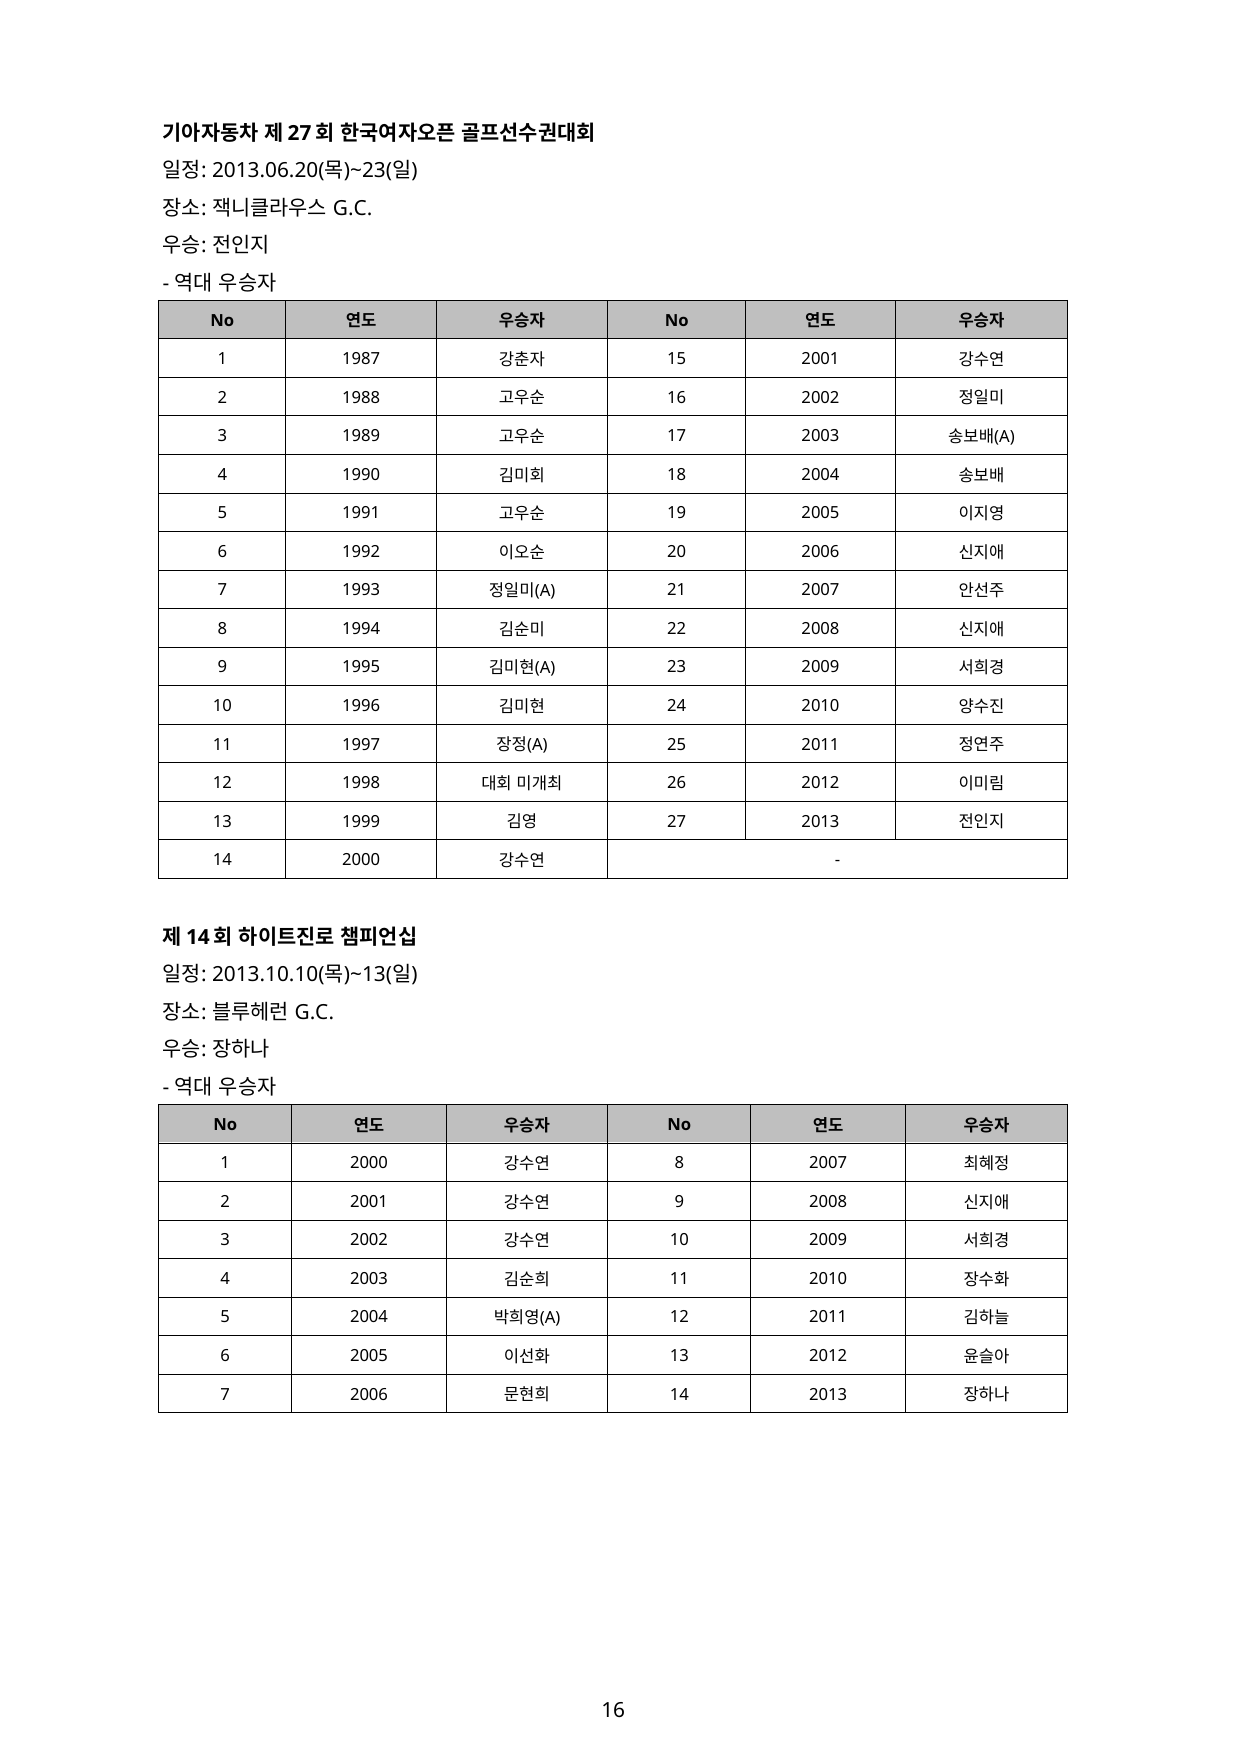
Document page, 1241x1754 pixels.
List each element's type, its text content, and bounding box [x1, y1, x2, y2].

table_header 우승자 [447, 1105, 607, 1142]
table_header 연도 [292, 1105, 446, 1142]
table_cell 11 [608, 1259, 750, 1297]
table_header 연도 [286, 301, 436, 338]
table_header No [608, 1105, 750, 1142]
table_cell 14 [159, 840, 285, 878]
table_cell 고우순 [437, 378, 607, 415]
table_cell 2 [159, 1182, 291, 1219]
table_header No [159, 1105, 291, 1142]
table_cell 강수연 [447, 1221, 607, 1258]
table_cell 6 [159, 532, 285, 569]
table_cell 2000 [286, 840, 436, 878]
table_cell 이지영 [896, 494, 1067, 531]
table_cell 27 [608, 802, 745, 839]
table_cell 9 [159, 648, 285, 685]
table_cell 1998 [286, 763, 436, 801]
table_cell 강수연 [447, 1144, 607, 1181]
table_cell 9 [608, 1182, 750, 1219]
table_cell 2009 [746, 648, 895, 685]
table_cell 김영 [437, 802, 607, 839]
table_cell 21 [608, 571, 745, 608]
table_cell 1996 [286, 686, 436, 724]
table_cell 신지애 [896, 532, 1067, 569]
table_cell 7 [159, 1375, 291, 1412]
table_cell 대회 미개최 [437, 763, 607, 801]
text 일정: 2013.06.20(목)~23(일) [162, 150, 1137, 187]
table_cell 14 [608, 1375, 750, 1412]
table_cell 8 [159, 609, 285, 647]
text - 역대 우승자 [162, 1066, 1137, 1104]
table_header No [159, 301, 285, 338]
table_cell 2 [159, 378, 285, 415]
table_cell 3 [159, 416, 285, 454]
table_cell 6 [159, 1336, 291, 1374]
table_cell 10 [608, 1221, 750, 1258]
table_cell 1997 [286, 725, 436, 762]
table_cell 1987 [286, 339, 436, 377]
table_cell 양수진 [896, 686, 1067, 724]
table_cell 이미림 [896, 763, 1067, 801]
table_cell 장정(A) [437, 725, 607, 762]
table_cell 12 [608, 1298, 750, 1335]
table_cell 김하늘 [906, 1298, 1067, 1335]
text 우승: 장하나 [162, 1029, 1137, 1066]
table_cell 박희영(A) [447, 1298, 607, 1335]
table_cell 윤슬아 [906, 1336, 1067, 1374]
table_cell 16 [608, 378, 745, 415]
table_cell 15 [608, 339, 745, 377]
table_cell 2000 [292, 1144, 446, 1181]
table_cell 3 [159, 1221, 291, 1258]
table_cell 정일미(A) [437, 571, 607, 608]
table_cell 송보배(A) [896, 416, 1067, 454]
table_cell 2008 [746, 609, 895, 647]
table_cell 강춘자 [437, 339, 607, 377]
table_cell 2010 [746, 686, 895, 724]
table_cell 장수화 [906, 1259, 1067, 1297]
text 장소: 블루헤런 G.C. [162, 991, 1137, 1029]
table_cell 강수연 [437, 840, 607, 878]
table_cell 2002 [746, 378, 895, 415]
table_cell 2005 [292, 1336, 446, 1374]
table_cell 정일미 [896, 378, 1067, 415]
table_cell 1 [159, 339, 285, 377]
table_cell 2003 [292, 1259, 446, 1297]
table_cell 1993 [286, 571, 436, 608]
table_cell 2004 [292, 1298, 446, 1335]
table_cell 강수연 [896, 339, 1067, 377]
table_cell 2012 [751, 1336, 905, 1374]
text 기아자동차 제27회 한국여자오픈 골프선수권대회 [162, 112, 1137, 150]
table_cell 이선화 [447, 1336, 607, 1374]
table_cell 김순미 [437, 609, 607, 647]
table_cell 김미현 [437, 686, 607, 724]
table_header 우승자 [906, 1105, 1067, 1142]
table_cell 2006 [292, 1375, 446, 1412]
table_cell 최혜정 [906, 1144, 1067, 1181]
table_cell 12 [159, 763, 285, 801]
table_cell 고우순 [437, 494, 607, 531]
table_cell 2003 [746, 416, 895, 454]
table_cell 2001 [746, 339, 895, 377]
table_cell 서희경 [896, 648, 1067, 685]
table_cell 11 [159, 725, 285, 762]
table_cell 13 [608, 1336, 750, 1374]
table_cell 1995 [286, 648, 436, 685]
table_cell 1991 [286, 494, 436, 531]
table_cell 1988 [286, 378, 436, 415]
text 일정: 2013.10.10(목)~13(일) [162, 954, 1137, 991]
table_cell 19 [608, 494, 745, 531]
table_cell 26 [608, 763, 745, 801]
table_cell 5 [159, 494, 285, 531]
table_cell 1992 [286, 532, 436, 569]
table_cell 7 [159, 571, 285, 608]
table_header 연도 [746, 301, 895, 338]
table_cell 2004 [746, 455, 895, 492]
table_cell 1999 [286, 802, 436, 839]
table_cell 2007 [751, 1144, 905, 1181]
table_cell 2001 [292, 1182, 446, 1219]
table_cell 2002 [292, 1221, 446, 1258]
table_header 우승자 [896, 301, 1067, 338]
table_cell 신지애 [906, 1182, 1067, 1219]
table_cell 1990 [286, 455, 436, 492]
table_header 우승자 [437, 301, 607, 338]
table_cell 2010 [751, 1259, 905, 1297]
text 제14회 하이트진로 챔피언십 [162, 916, 1137, 954]
table_cell 4 [159, 1259, 291, 1297]
table_cell 1 [159, 1144, 291, 1181]
table_cell 2012 [746, 763, 895, 801]
table_cell 문현희 [447, 1375, 607, 1412]
table_cell 2011 [751, 1298, 905, 1335]
table_cell 김미현(A) [437, 648, 607, 685]
table_cell 안선주 [896, 571, 1067, 608]
table_cell 22 [608, 609, 745, 647]
table_cell 고우순 [437, 416, 607, 454]
table_cell 2011 [746, 725, 895, 762]
table_header No [608, 301, 745, 338]
text - 역대 우승자 [162, 262, 1137, 300]
table_cell 2013 [746, 802, 895, 839]
table_cell 김미회 [437, 455, 607, 492]
table_cell 2008 [751, 1182, 905, 1219]
table_cell 전인지 [896, 802, 1067, 839]
table_cell 10 [159, 686, 285, 724]
table_cell 4 [159, 455, 285, 492]
table_cell 2013 [751, 1375, 905, 1412]
table_cell 23 [608, 648, 745, 685]
table_header 연도 [751, 1105, 905, 1142]
table_cell 장하나 [906, 1375, 1067, 1412]
table_cell 20 [608, 532, 745, 569]
table_cell 2007 [746, 571, 895, 608]
table_cell 1994 [286, 609, 436, 647]
table_cell 서희경 [906, 1221, 1067, 1258]
table_cell 13 [159, 802, 285, 839]
table_cell 강수연 [447, 1182, 607, 1219]
table_cell 2006 [746, 532, 895, 569]
table_cell 정연주 [896, 725, 1067, 762]
table_cell 5 [159, 1298, 291, 1335]
table_cell 25 [608, 725, 745, 762]
table_cell 김순희 [447, 1259, 607, 1297]
table_cell 이오순 [437, 532, 607, 569]
table_cell 24 [608, 686, 745, 724]
table_cell 송보배 [896, 455, 1067, 492]
table_cell 8 [608, 1144, 750, 1181]
text 우승: 전인지 [162, 225, 1137, 262]
text 장소: 잭니클라우스 G.C. [162, 187, 1137, 225]
table_cell 18 [608, 455, 745, 492]
table_cell 1989 [286, 416, 436, 454]
table_cell 신지애 [896, 609, 1067, 647]
table_cell 2009 [751, 1221, 905, 1258]
table_cell 17 [608, 416, 745, 454]
table_cell 2005 [746, 494, 895, 531]
table_cell - [608, 840, 1067, 878]
